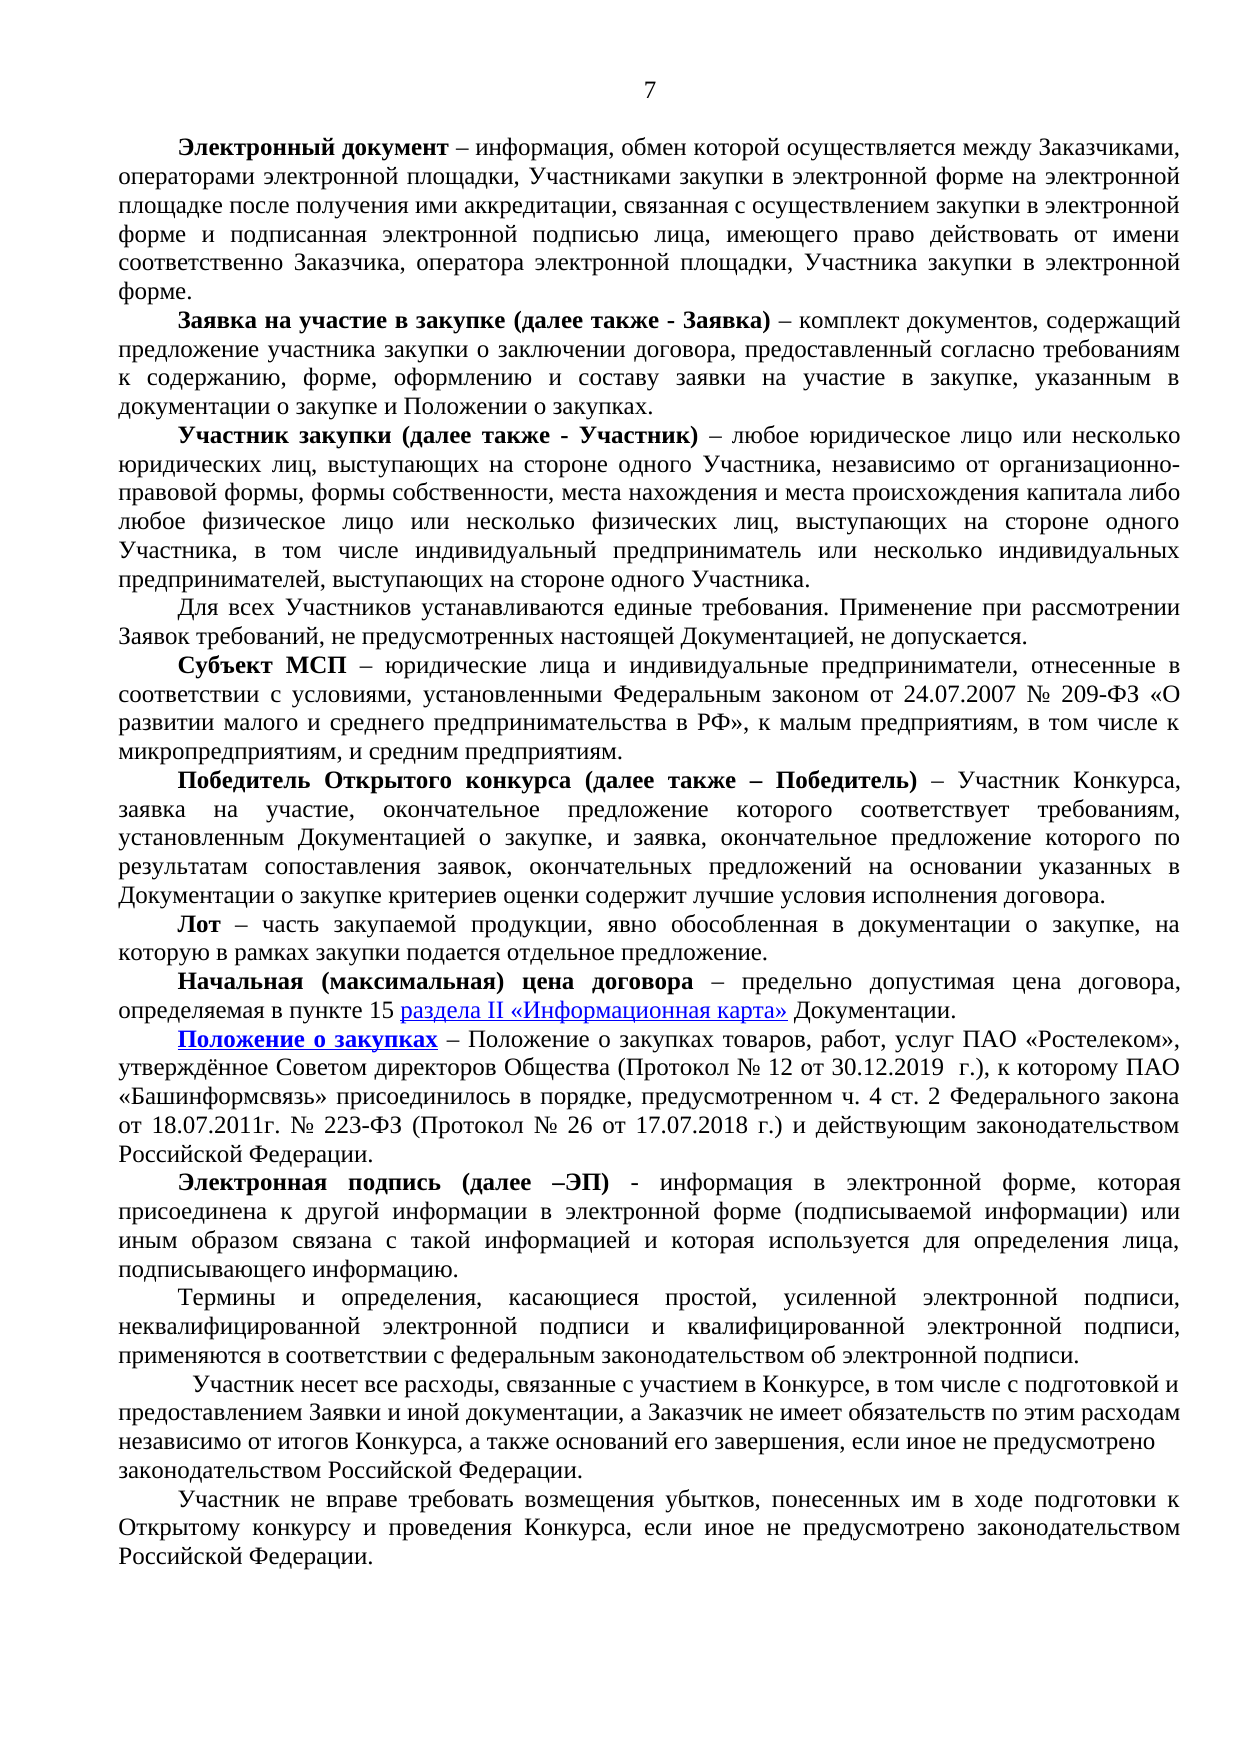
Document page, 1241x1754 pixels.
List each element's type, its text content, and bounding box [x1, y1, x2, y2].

text Участник закупки (далее также - Участник) – любое юридическое лицо или несколько юридических лиц, выступающих на стороне одного Участника, независимо от организационно-правовой формы, формы собственности, места нахождения и места происхождения капитала либо любое физическое лицо или несколько физических лиц, выступающих на стороне одного Участника, в том числе индивидуальный предприниматель или несколько индивидуальных предпринимателей, выступающих на стороне одного Участника. [118, 420, 1181, 592]
text Победитель Открытого конкурса (далее также – Победитель) – Участник Конкурса, заявка на участие, окончательное предложение которого соответствует требованиям, установленным Документацией о закупке, и заявка, окончательное предложение которого по результатам сопоставления заявок, окончательных предложений на основании указанных в Документации о закупке критериев оценки содержит лучшие условия исполнения договора. [118, 765, 1181, 909]
text Электронный документ – информация, обмен которой осуществляется между Заказчиками, операторами электронной площадки, Участниками закупки в электронной форме на электронной площадке после получения ими аккредитации, связанная с осуществлением закупки в электронной форме и подписанная электронной подписью лица, имеющего право действовать от имени соответственно Заказчика, оператора электронной площадки, Участника закупки в электронной форме. [118, 132, 1181, 305]
text Лот – часть закупаемой продукции, явно обособленная в документации о закупке, на которую в рамках закупки подается отдельное предложение. [118, 909, 1181, 966]
text Заявка на участие в закупке (далее также - Заявка) – комплект документов, содержащий предложение участника закупки о заключении договора, предоставленный согласно требованиям к содержанию, форме, оформлению и составу заявки на участие в закупке, указанным в документации о закупке и Положении о закупках. [118, 305, 1181, 420]
text Субъект МСП – юридические лица и индивидуальные предприниматели, отнесенные в соответствии с условиями, установленными Федеральным законом от 24.07.2007 № 209-ФЗ «О развитии малого и среднего предпринимательства в РФ», к малым предприятиям, в том числе к микропредприятиям, и средним предприятиям. [118, 650, 1181, 765]
text Для всех Участников устанавливаются единые требования. Применение при рассмотрении Заявок требований, не предусмотренных настоящей Документацией, не допускается. [118, 592, 1181, 650]
text Участник несет все расходы, связанные с участием в Конкурсе, в том числе с подготовкой и предоставлением Заявки и иной документации, а Заказчик не имеет обязательств по этим расходам независимо от итогов Конкурса, а также оснований его завершения, если иное не предусмотрено законодательством Российской Федерации. [118, 1369, 1181, 1484]
text Термины и определения, касающиеся простой, усиленной электронной подписи, неквалифицированной электронной подписи и квалифицированной электронной подписи, применяются в соответствии с федеральным законодательством об электронной подписи. [118, 1282, 1181, 1369]
text Электронная подпись (далее –ЭП) - информация в электронной форме, которая присоединена к другой информации в электронной форме (подписываемой информации) или иным образом связана с такой информацией и которая используется для определения лица, подписывающего информацию. [118, 1167, 1181, 1282]
text Участник не вправе требовать возмещения убытков, понесенных им в ходе подготовки к Открытому конкурсу и проведения Конкурса, если иное не предусмотрено законодательством Российской Федерации. [118, 1484, 1181, 1570]
text Начальная (максимальная) цена договора – предельно допустимая цена договора, определяемая в пункте 15 раздела II «Информационная карта» Документации. [118, 966, 1181, 1024]
text Положение о закупках – Положение о закупках товаров, работ, услуг ПАО «Ростелеком», утверждённое Советом директоров Общества (Протокол № 12 от 30.12.2019 г.), к которому ПАО «Башинформсвязь» присоединилось в порядке, предусмотренном ч. 4 ст. 2 Федерального закона от 18.07.2011г. № 223-ФЗ (Протокол № 26 от 17.07.2018 г.) и действующим законодательством Российской Федерации. [118, 1024, 1181, 1167]
